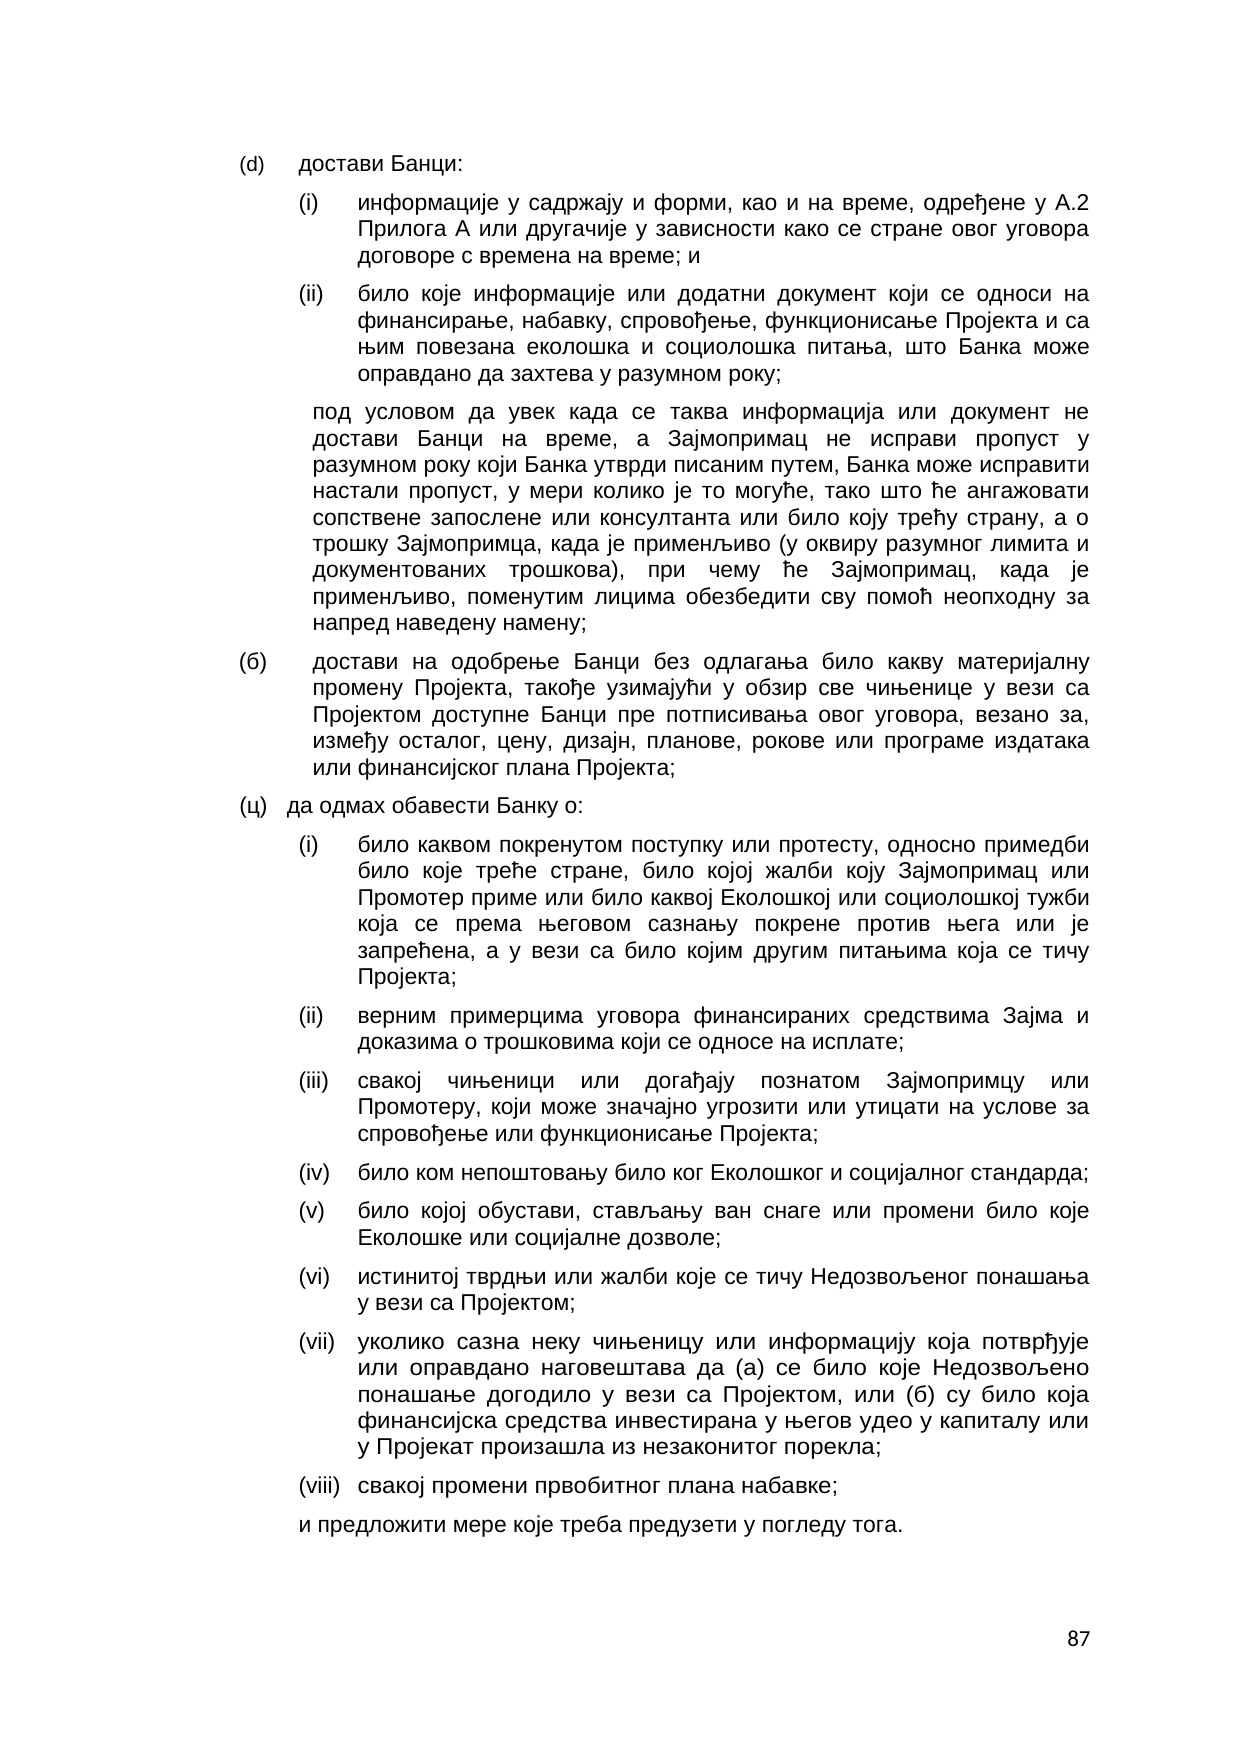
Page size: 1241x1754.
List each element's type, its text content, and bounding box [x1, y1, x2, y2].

list било које информације или додатни документ који се односи на финансирање, набавку, спровођење, функционисање Пројекта и са њим повезана еколошка и социолошка питања, што Банка може оправдано да захтева у разумном року; [298, 280, 1090, 386]
list било каквом покренутом поступку или протесту, односно примедби било које треће стране, било којој жалби коју Зајмопримац или Промотер приме или било каквој Еколошкој или социолошкој тужби која се према његовом сазнању покрене против њега или је запрећена, а у вези са било којим другим питањима која се тичу Пројекта; [298, 831, 1090, 989]
list свакој чињеници или догађају познатом Зајмопримцу или Промотеру, који може значајно угрозити или утицати на услове за спровођење или функционисање Пројекта; [298, 1067, 1090, 1146]
list истинитој тврдњи или жалби које се тичу Недозвољеног понашања у вези са Пројектом; [298, 1263, 1090, 1315]
list достави Банци: [239, 150, 1090, 176]
text и предложити мере које треба предузети у погледу тога. [298, 1511, 1090, 1537]
text под условом да увек када се таква информација или документ не достави Банци на време, а Зајмопримац не исправи пропуст у разумном року који Банка утврди писаним путем, Банка може исправити настали пропуст, у мери колико је то могуће, тако што ће ангажовати сопствене запослене или консултанта или било коју трећу страну, а о трошку Зајмопримца, када је применљиво (у оквиру разумног лимита и документованих трошкова), при чему ће Зајмопримац, када је применљиво, поменутим лицима обезбедити сву помоћ неопходну за напред наведену намену; [312, 398, 1090, 636]
list свакој промени првобитног плана набавке; [298, 1472, 1090, 1498]
list било којој обустави, стављању ван снаге или промени било које Еколошке или социјалне дозволе; [298, 1197, 1090, 1250]
text (б) достави на одобрење Банци без одлагања било какву материјалну промену Пројекта, такође узимајући у обзир све чињенице у вези са Пројектом доступне Банци пре потписивања овог уговора, везано за, између осталог, цену, дизајн, планове, рокове или програме издатака или финансијског плана Пројекта; [239, 648, 1090, 780]
list верним примерцима уговора финансираних средствима Зајма и доказима о трошковима који се односе на исплате; [298, 1002, 1090, 1054]
list било ком непоштовању било ког Eколошког и социјалног стандарда; [298, 1158, 1090, 1185]
list уколико сазна неку чињеницу или информацију која потврђује или оправдано наговештава да (а) се било које Недозвољено понашање догодило у вези са Пројектом, или (б) су било која финансијска средства инвестирана у његов удео у капиталу или у Пројекат произашла из незаконитог порекла; [298, 1328, 1090, 1459]
list информације у садржају и форми, као и на време, одређене у А.2 Прилога А или другачије у зависности како се стране овог уговора договоре с времена на време; и [298, 189, 1090, 268]
text (ц) да одмах обавести Банку о: [239, 792, 1090, 819]
